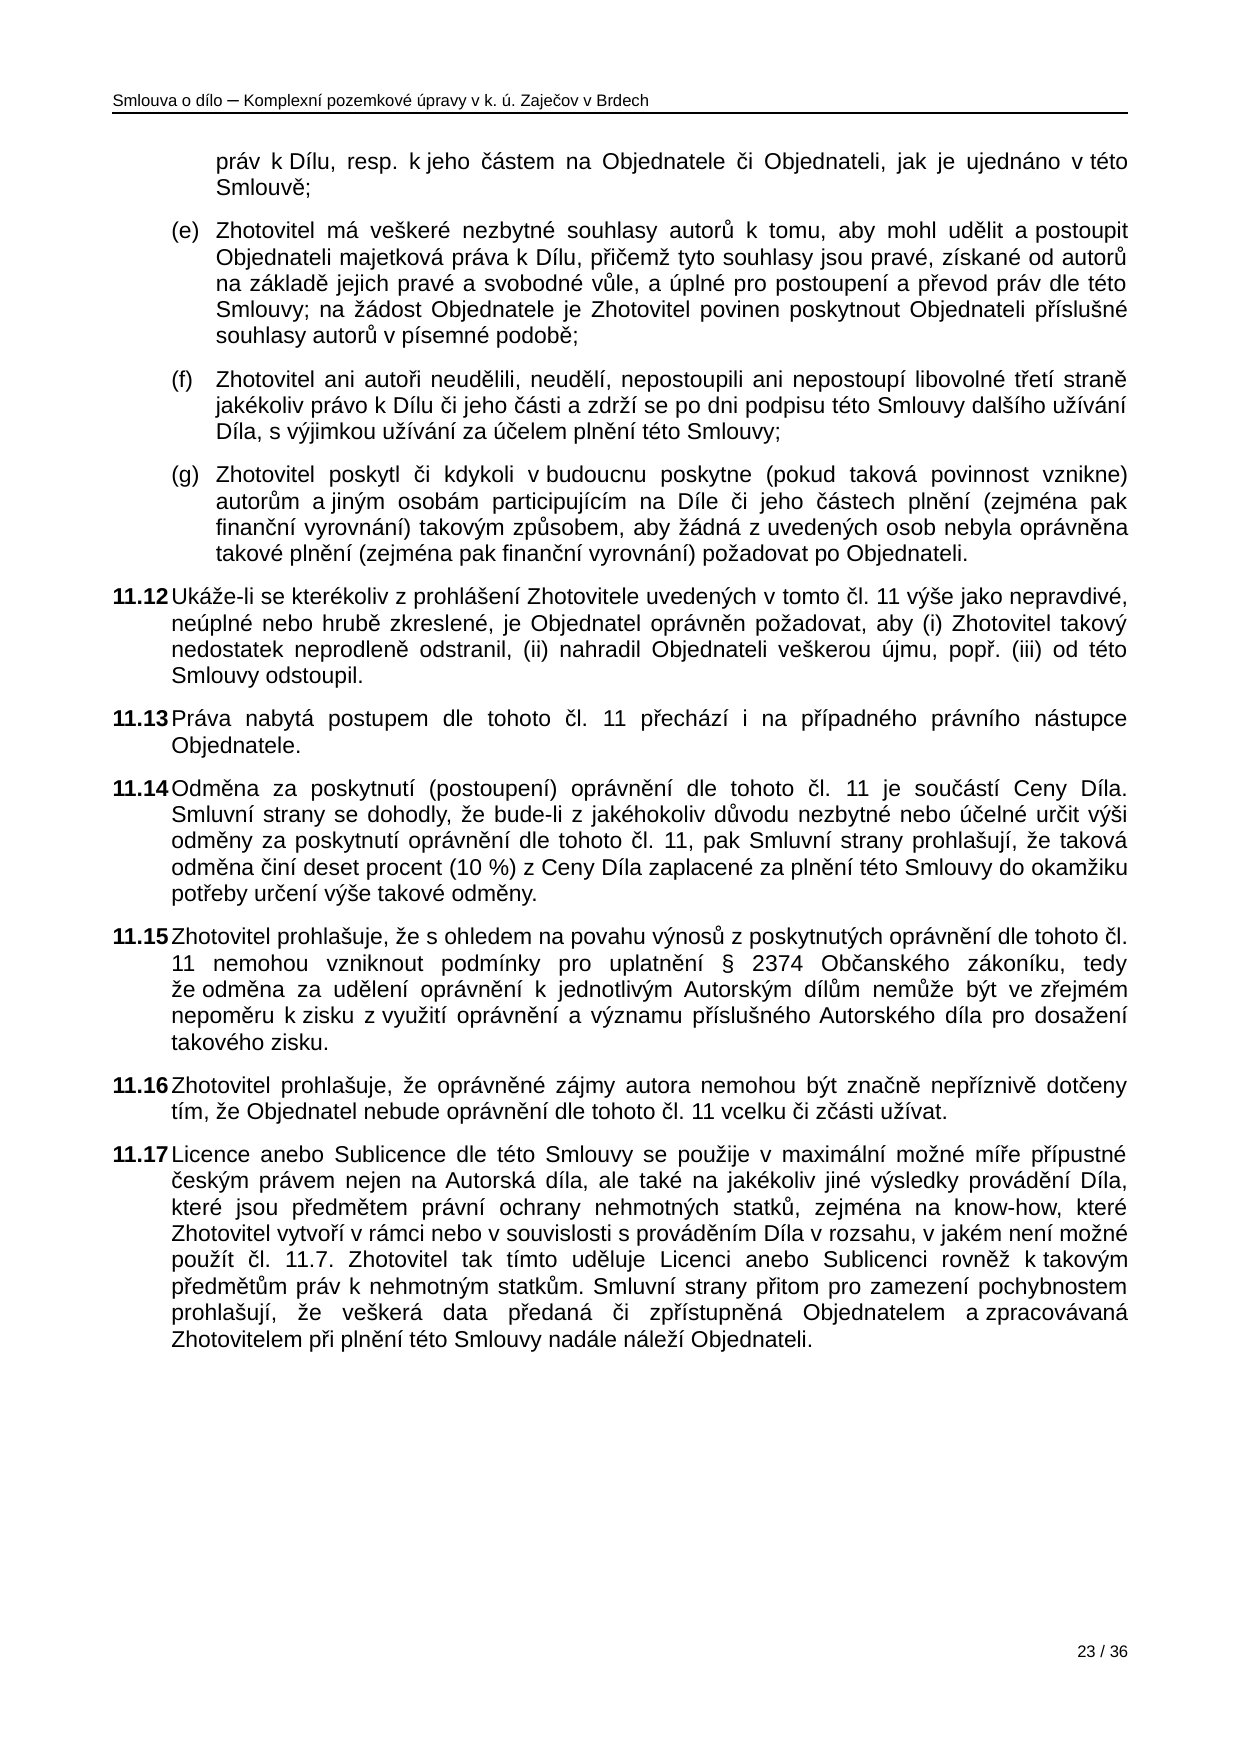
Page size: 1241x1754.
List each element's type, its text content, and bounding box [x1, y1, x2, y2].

text Práva nabytá postupem dle tohoto čl. 11 přechází i na případného právního nástupce Objednatele. [112, 705, 1128, 758]
text Odměna za poskytnutí (postoupení) oprávnění dle tohoto čl. 11 je součástí Ceny Díla. Smluvní strany se dohodly, že bude-li z jakéhokoliv důvodu nezbytné nebo účelné určit výši odměny za poskytnutí oprávnění dle tohoto čl. 11, pak Smluvní strany prohlašují, že taková odměna činí deset procent (10 %) z Ceny Díla zaplacené za plnění této Smlouvy do okamžiku potřeby určení výše takové odměny. [112, 775, 1128, 907]
text Zhotovitel poskytl či kdykoli v budoucnu poskytne (pokud taková povinnost vznikne) autorům a jiným osobám participujícím na Díle či jeho částech plnění (zejména pak finanční vyrovnání) takovým způsobem, aby žádná z uvedených osob nebyla oprávněna takové plnění (zejména pak finanční vyrovnání) požadovat po Objednateli. [171, 461, 1128, 567]
text Licence anebo Sublicence dle této Smlouvy se použije v maximální možné míře přípustné českým právem nejen na Autorská díla, ale také na jakékoliv jiné výsledky provádění Díla, které jsou předmětem právní ochrany nehmotných statků, zejména na know-how, které Zhotovitel vytvoří v rámci nebo v souvislosti s prováděním Díla v rozsahu, v jakém není možné použít čl. 11.7. Zhotovitel tak tímto uděluje Licenci anebo Sublicenci rovněž k takovým předmětům práv k nehmotným statkům. Smluvní strany přitom pro zamezení pochybnostem prohlašují, že veškerá data předaná či zpřístupněná Objednatelem a zpracovávaná Zhotovitelem při plnění této Smlouvy nadále náleží Objednateli. [112, 1141, 1128, 1352]
text Zhotovitel prohlašuje, že oprávněné zájmy autora nemohou být značně nepříznivě dotčeny tím, že Objednatel nebude oprávnění dle tohoto čl. 11 vcelku či zčásti užívat. [112, 1072, 1128, 1124]
text Zhotovitel ani autoři neudělili, neudělí, nepostoupili ani nepostoupí libovolné třetí straně jakékoliv právo k Dílu či jeho části a zdrží se po dni podpisu této Smlouvy dalšího užívání Díla, s výjimkou užívání za účelem plnění této Smlouvy; [171, 366, 1128, 444]
text Zhotovitel má veškeré nezbytné souhlasy autorů k tomu, aby mohl udělit a postoupit Objednateli majetková práva k Dílu, přičemž tyto souhlasy jsou pravé, získané od autorů na základě jejich pravé a svobodné vůle, a úplné pro postoupení a převod práv dle této Smlouvy; na žádost Objednatele je Zhotovitel povinen poskytnout Objednateli příslušné souhlasy autorů v písemné podobě; [171, 217, 1128, 349]
text Zhotovitel prohlašuje, že s ohledem na povahu výnosů z poskytnutých oprávnění dle tohoto čl. 11 nemohou vzniknout podmínky pro uplatnění § 2374 Občanského zákoníku, tedy že odměna za udělení oprávnění k jednotlivým Autorským dílům nemůže být ve zřejmém nepoměru k zisku z využití oprávnění a významu příslušného Autorského díla pro dosažení takového zisku. [112, 923, 1128, 1055]
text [171, 148, 1128, 200]
text Ukáže-li se kterékoliv z prohlášení Zhotovitele uvedených v tomto čl. 11 výše jako nepravdivé, neúplné nebo hrubě zkreslené, je Objednatel oprávněn požadovat, aby (i) Zhotovitel takový nedostatek neprodleně odstranil, (ii) nahradil Objednateli veškerou újmu, popř. (iii) od této Smlouvy odstoupil. [112, 583, 1128, 689]
